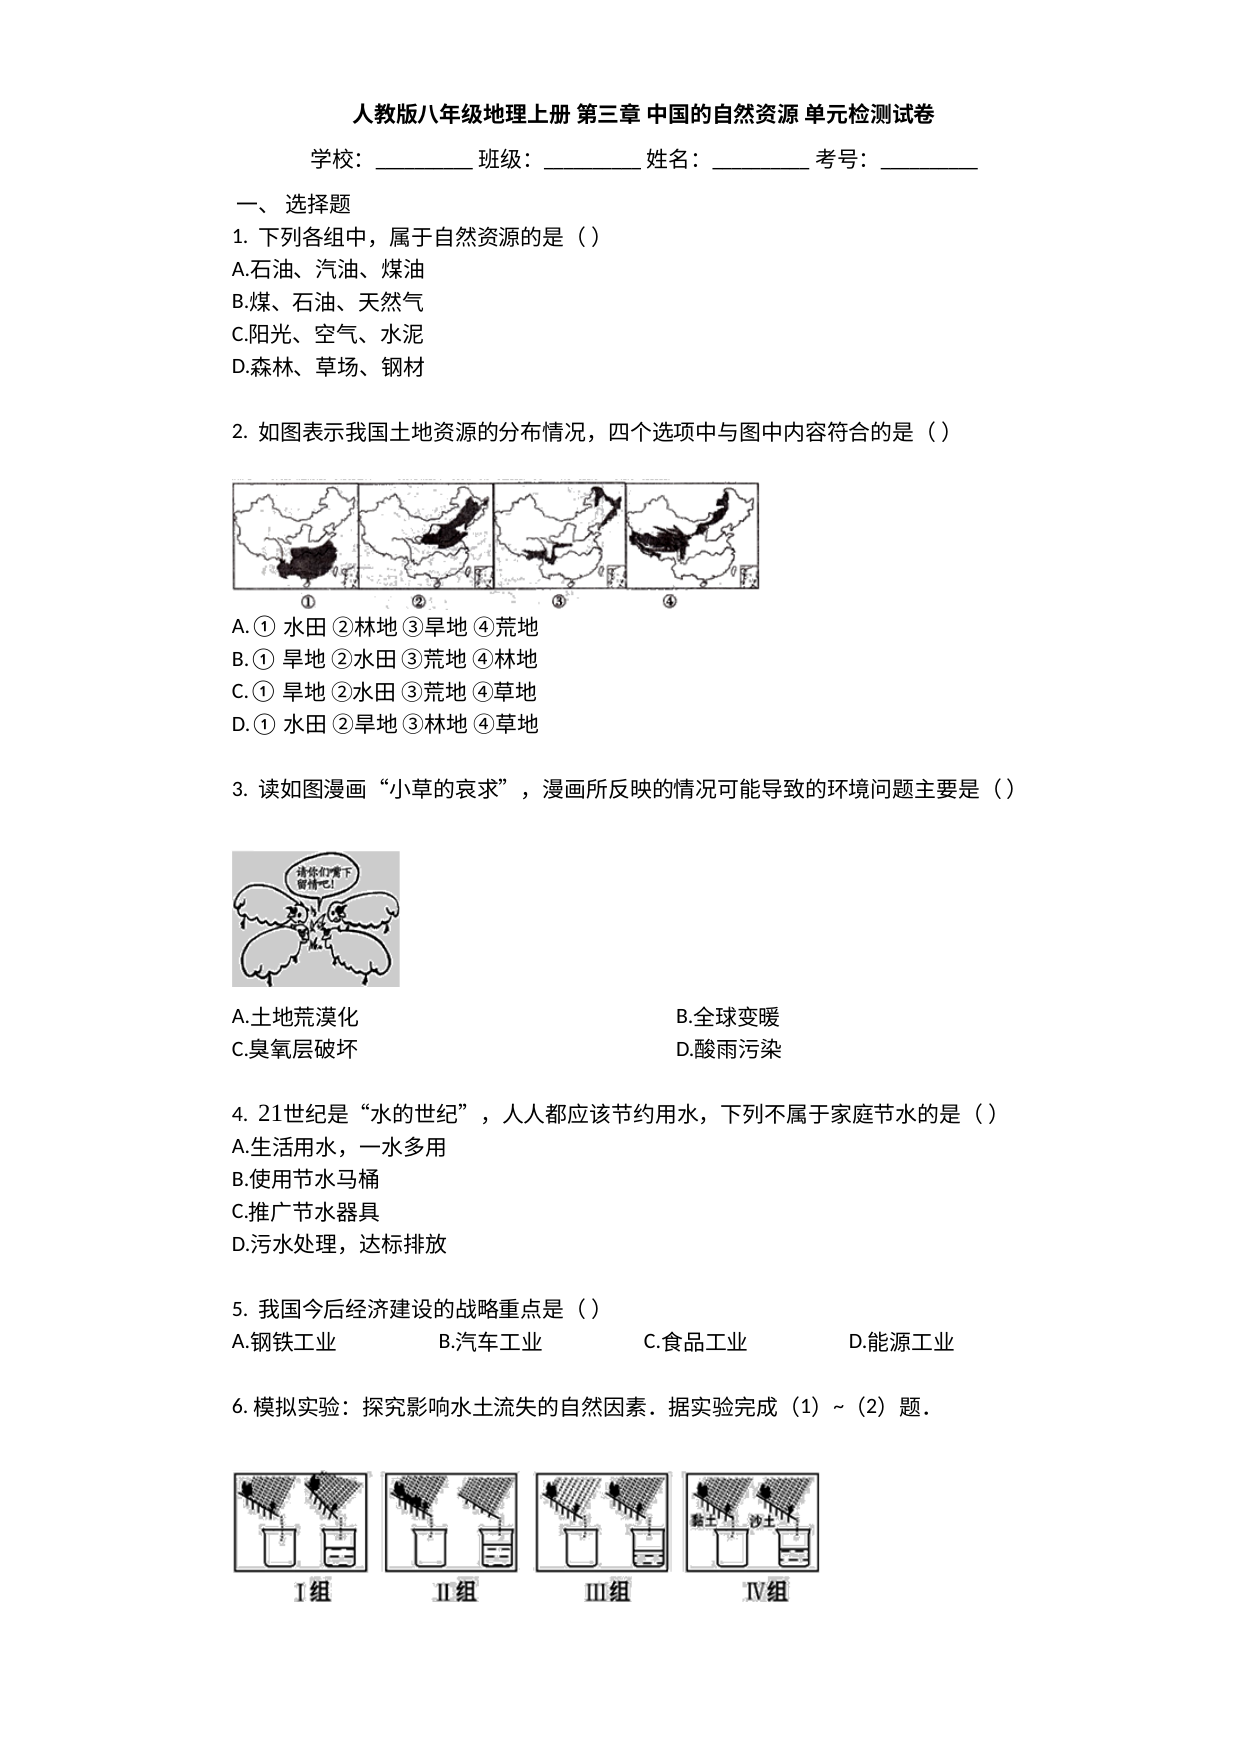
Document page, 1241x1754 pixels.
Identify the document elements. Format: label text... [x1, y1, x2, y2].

picture [231, 1470, 820, 1602]
table_header A.钢铁工业 [220, 1325, 427, 1357]
subtitle 学校：__________ 班级：__________ 姓名：__________ 考号：__________ [232, 142, 1056, 174]
text 6. 模拟实验：探究影响水土流失的自然因素．据实验完成（1）~（2）题． [232, 1389, 1056, 1454]
text 一、 选择题 [232, 187, 1056, 219]
text 4. 世纪是“水的世纪”，人人都应该节约用水，下列不属于家庭节水的是（ ） [232, 1097, 1056, 1129]
text B.①旱地 ②水田 ③荒地 ④林地 [232, 642, 1056, 674]
text 1. 下列各组中，属于自然资源的是（ ） [232, 219, 1056, 252]
table_header C.食品工业 [633, 1325, 837, 1357]
table_cell D.酸雨污染 [665, 1032, 1045, 1064]
text D.森林、草场、钢材 [232, 349, 1056, 382]
text A.石油、汽油、煤油 [232, 252, 1056, 284]
text C.推广节水器具 [232, 1194, 1056, 1227]
table_header B.全球变暖 [665, 1000, 1045, 1032]
text A.①水田 ②林地 ③旱地 ④荒地 [232, 609, 1056, 642]
text B.煤、石油、天然气 [232, 284, 1056, 317]
subtitle 人教版八年级地理上册 第三章 中国的自然资源 单元检测试卷 [232, 97, 1056, 129]
text 3. 读如图漫画“小草的哀求”，漫画所反映的情况可能导致的环境问题主要是（ ） [232, 772, 1056, 837]
text 5. 我国今后经济建设的战略重点是（ ） [232, 1292, 1056, 1324]
text B.使用节水马桶 [232, 1162, 1056, 1194]
table_header B.汽车工业 [427, 1325, 632, 1357]
text A.生活用水，一水多用 [232, 1129, 1056, 1162]
picture [231, 479, 760, 610]
text D.①水田 ②旱地 ③林地 ④草地 [232, 707, 1056, 739]
text C.①旱地 ②水田 ③荒地 ④草地 [232, 674, 1056, 707]
picture [231, 850, 400, 987]
text D.污水处理，达标排放 [232, 1227, 1056, 1259]
table_cell C.臭氧层破坏 [220, 1032, 664, 1064]
text C.阳光、空气、水泥 [232, 317, 1056, 349]
table_header D.能源工业 [838, 1325, 1045, 1357]
text 2. 如图表示我国土地资源的分布情况，四个选项中与图中内容符合的是（ ） [232, 414, 1056, 479]
table_header A.土地荒漠化 [220, 1000, 664, 1032]
